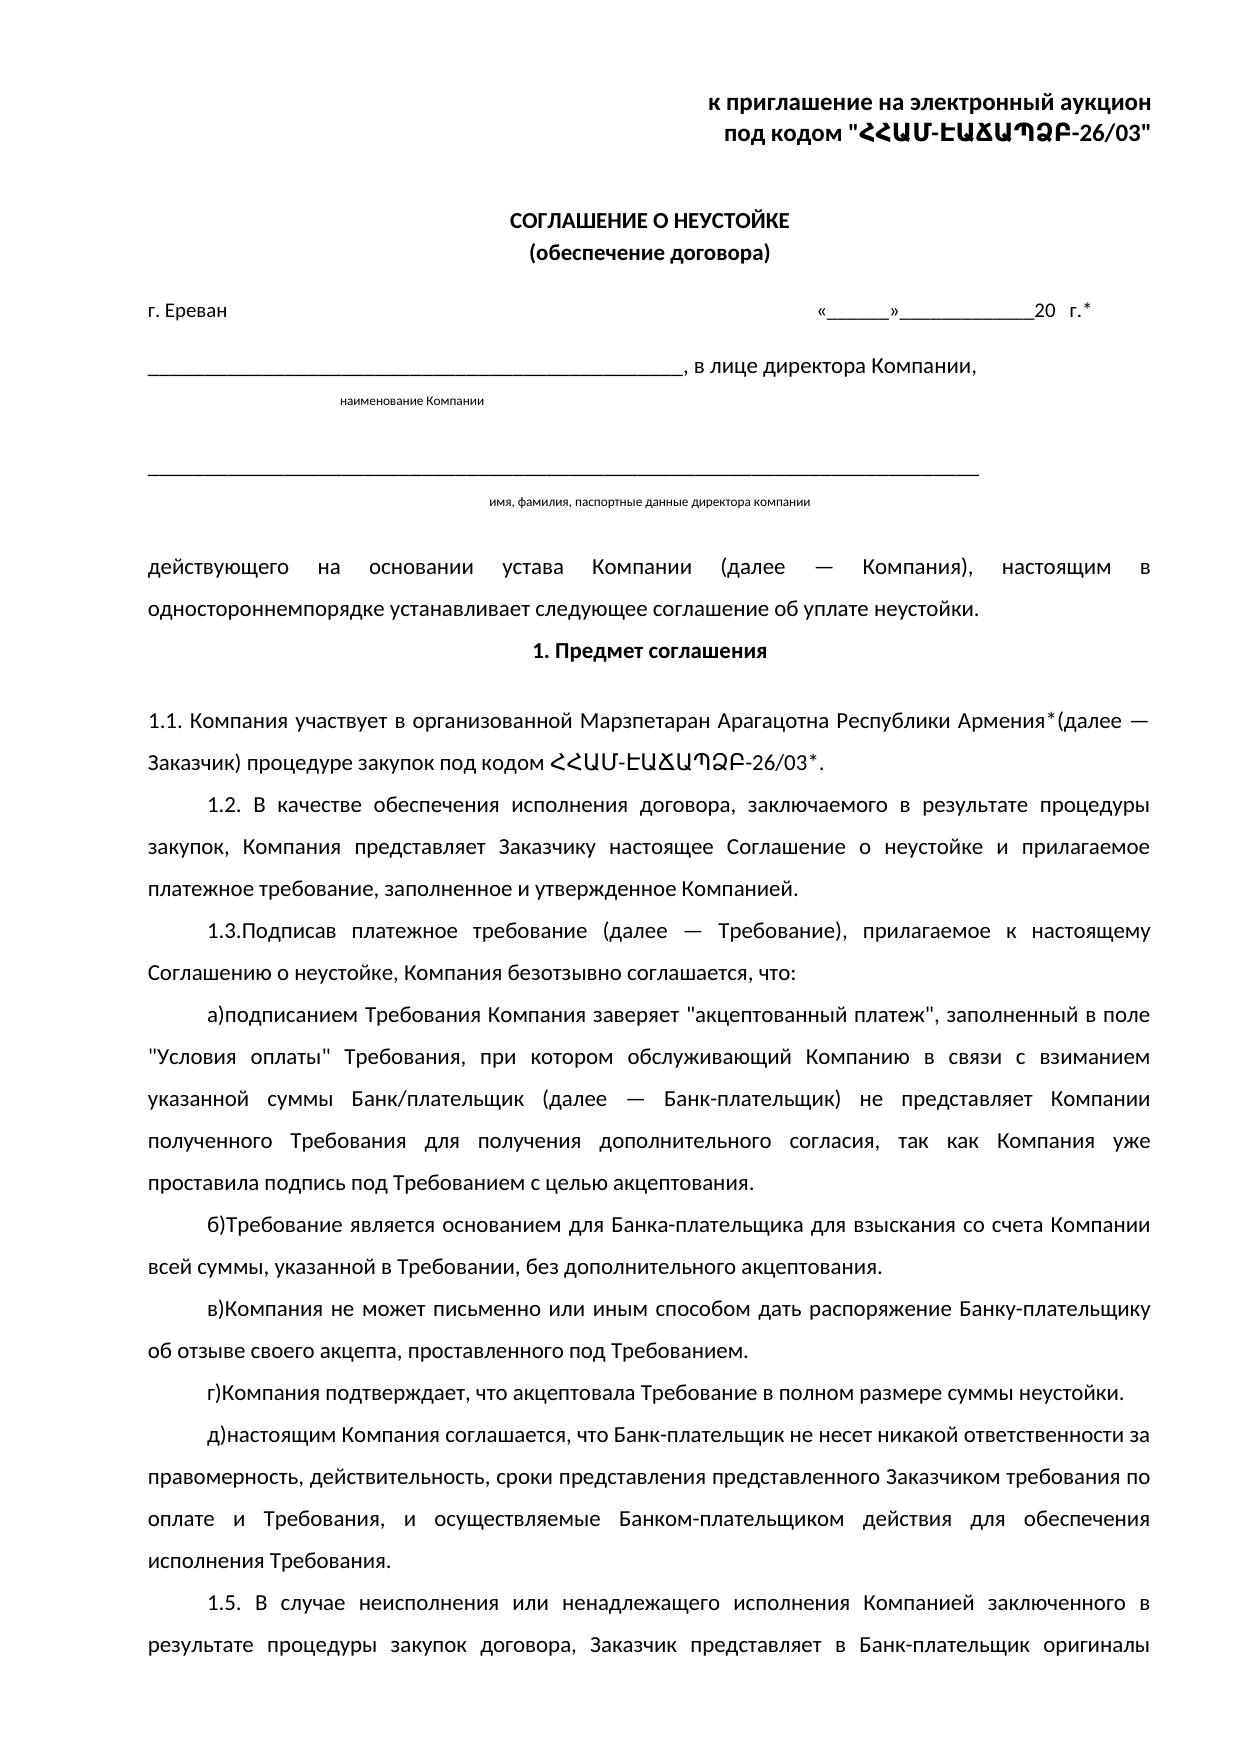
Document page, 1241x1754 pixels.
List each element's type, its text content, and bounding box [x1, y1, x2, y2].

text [148, 1588, 1152, 1658]
text 1.3.Подписав платежное требование (далее — Требование), прилагаемое к настоящему Соглашению о неустойке, Компания безотзывно соглашается, что: [148, 916, 1152, 986]
text в)Компания не может письменно или иным способом дать распоряжение Банку-плательщику об отзыве своего акцепта, проставленного под Требованием. [148, 1294, 1152, 1364]
text (обеспечение договора) [148, 238, 1152, 266]
table_header «______»_____________20 г.* [635, 297, 1104, 351]
text б)Требование является основанием для Банка-плательщика для взыскания со счета Компании всей суммы, указанной в Требовании, без дополнительного акцептования. [148, 1210, 1152, 1280]
text под кодом "ՀՀԱՄ-ԷԱՃԱՊՁԲ-26/03" [148, 117, 1152, 147]
table_header г. Ереван [136, 297, 635, 351]
text 1. Предмет соглашения [148, 636, 1152, 664]
text имя, фамилия, паспортные данные директора компании [148, 494, 1152, 522]
text наименование Компании [340, 393, 1152, 421]
text к приглашение на электронный аукцион [177, 86, 1152, 117]
text _______________________________________________, в лице директора Компании, [148, 351, 1152, 379]
text 1.1. Компания участвует в организованной Марзпетаран Арагацотна Республики Армения*(далее — Заказчик) процедуре закупок под кодом ՀՀԱՄ-ԷԱՃԱՊՁԲ-26/03*. [148, 706, 1152, 776]
text СОГЛАШЕНИЕ О НЕУСТОЙКЕ [148, 206, 1152, 234]
text _________________________________________________________________________ [148, 452, 1152, 480]
text д)настоящим Компания соглашается, что Банк-плательщик не несет никакой ответственности за правомерность, действительность, сроки представления представленного Заказчиком требования по оплате и Требования, и осуществляемые Банком-плательщиком действия для обеспечения исполнения Требования. [148, 1420, 1152, 1574]
text а)подписанием Требования Компания заверяет "акцептованный платеж", заполненный в поле "Условия оплаты" Требования, при котором обслуживающий Компанию в связи с взиманием указанной суммы Банк/плательщик (далее — Банк-плательщик) не представляет Компании полученного Требования для получения дополнительного согласия, так как Компания уже проставила подпись под Требованием с целью акцептования. [148, 1000, 1152, 1196]
text 1.2. В качестве обеспечения исполнения договора, заключаемого в результате процедуры закупок, Компания представляет Заказчику настоящее Соглашение о неустойке и прилагаемое платежное требование, заполненное и утвержденное Компанией. [148, 790, 1152, 902]
text действующего на основании устава Компании (далее — Компания), настоящим в одностороннемпорядке устанавливает следующее соглашение об уплате неустойки. [148, 552, 1152, 622]
text г)Компания подтверждает, что акцептовала Требование в полном размере суммы неустойки. [148, 1378, 1152, 1406]
